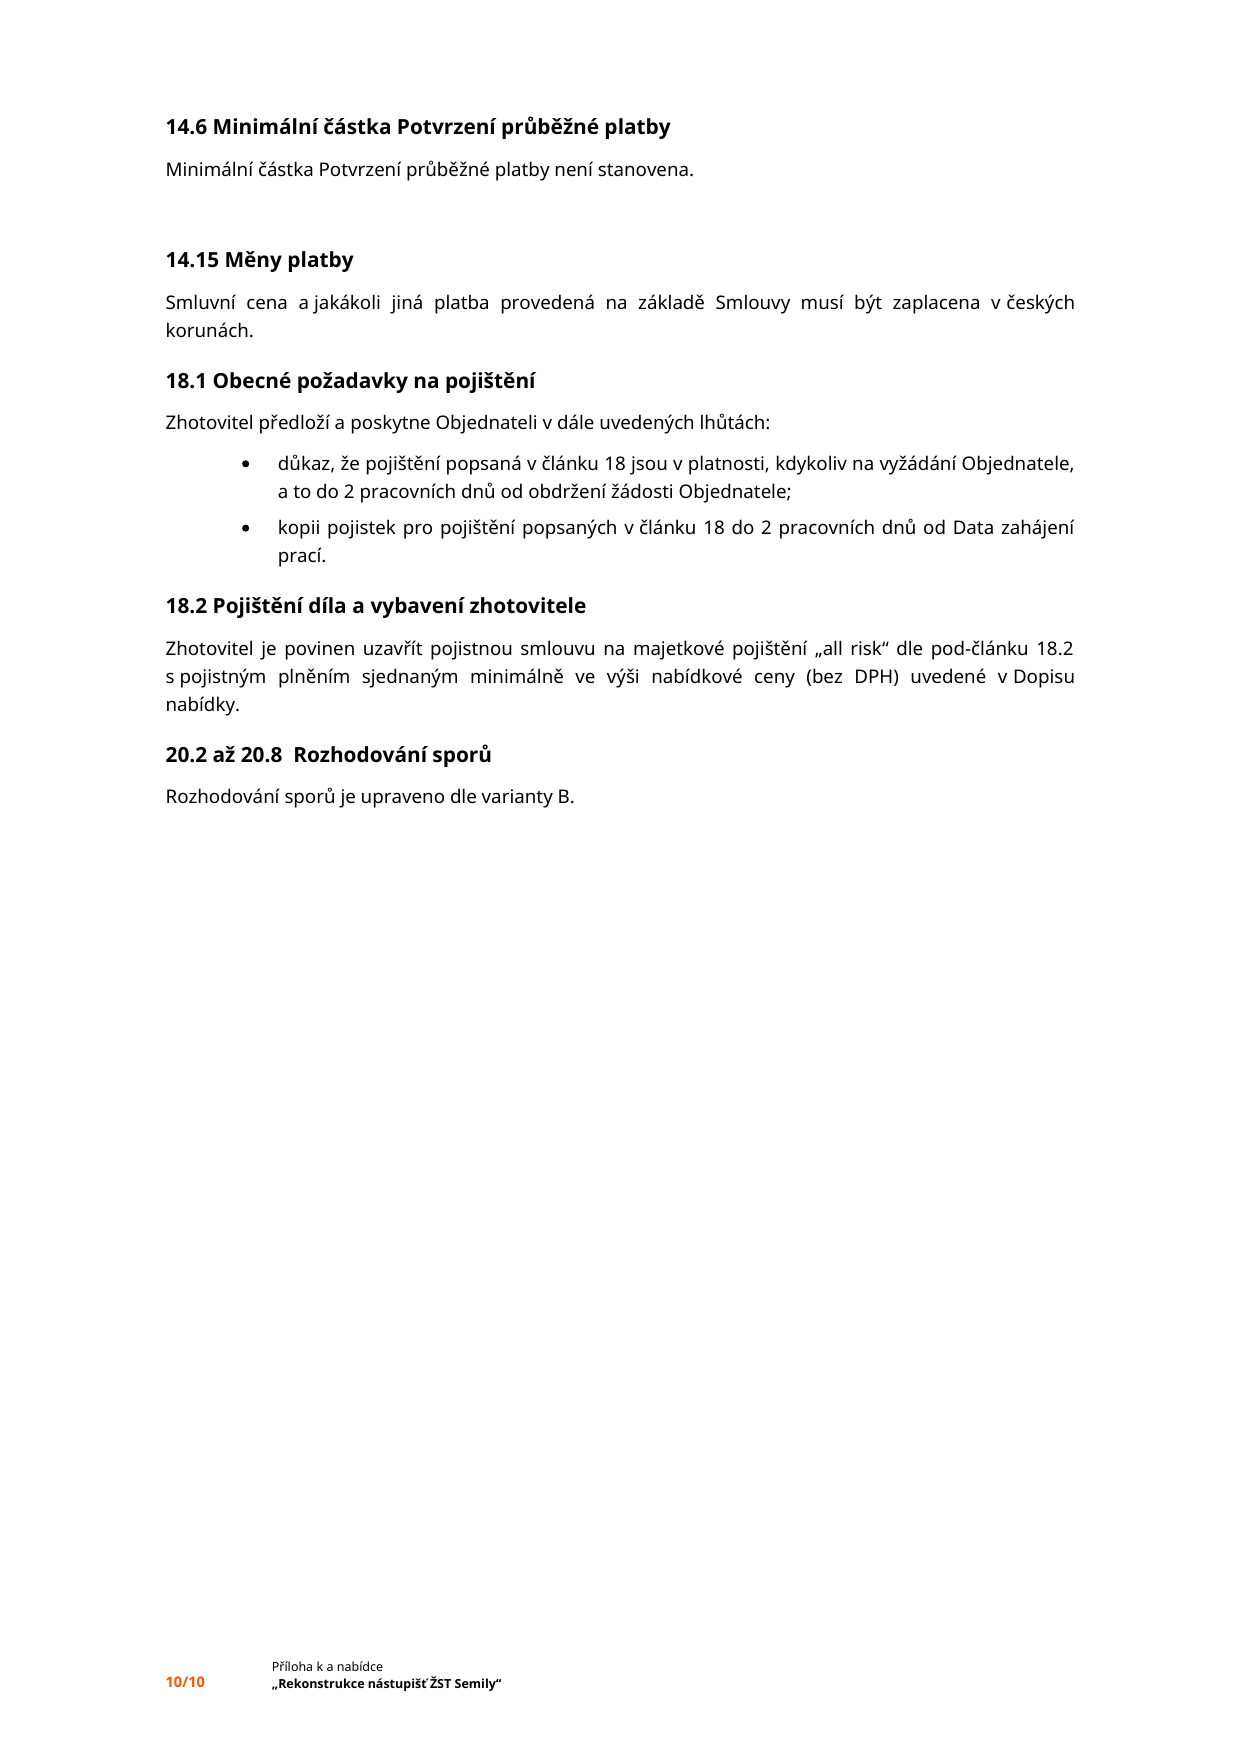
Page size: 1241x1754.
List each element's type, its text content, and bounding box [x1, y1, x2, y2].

text důkaz, že pojištění popsaná v článku 18 jsou v platnosti, kdykoliv na vyžádání Objednatele, a to do 2 pracovních dnů od obdržení žádosti Objednatele; [242, 450, 1075, 504]
text Rozhodování sporů je upraveno dle varianty B. [165, 784, 1075, 809]
text 18.1 Obecné požadavky na pojištění [165, 366, 1075, 394]
text 18.2 Pojištění díla a vybavení zhotovitele [165, 591, 1075, 620]
text Smluvní cena a jakákoli jiná platba provedená na základě Smlouvy musí být zaplacena v českých korunách. [165, 289, 1075, 343]
text 20.2 až 20.8 Rozhodování sporů [165, 740, 1075, 768]
text Zhotovitel předloží a poskytne Objednateli v dále uvedených lhůtách: [165, 410, 1075, 435]
text Minimální částka Potvrzení průběžné platby není stanovena. [165, 156, 1075, 181]
text kopii pojistek pro pojištění popsaných v článku 18 do 2 pracovních dnů od Data zahájení prací. [242, 514, 1075, 568]
text 14.6 Minimální částka Potvrzení průběžné platby [165, 112, 1075, 141]
text 14.15 Měny platby [165, 245, 1075, 274]
text Zhotovitel je povinen uzavřít pojistnou smlouvu na majetkové pojištění „all risk“ dle pod-článku 18.2 s pojistným plněním sjednaným minimálně ve výši nabídkové ceny (bez DPH) uvedené v Dopisu nabídky. [165, 635, 1075, 717]
